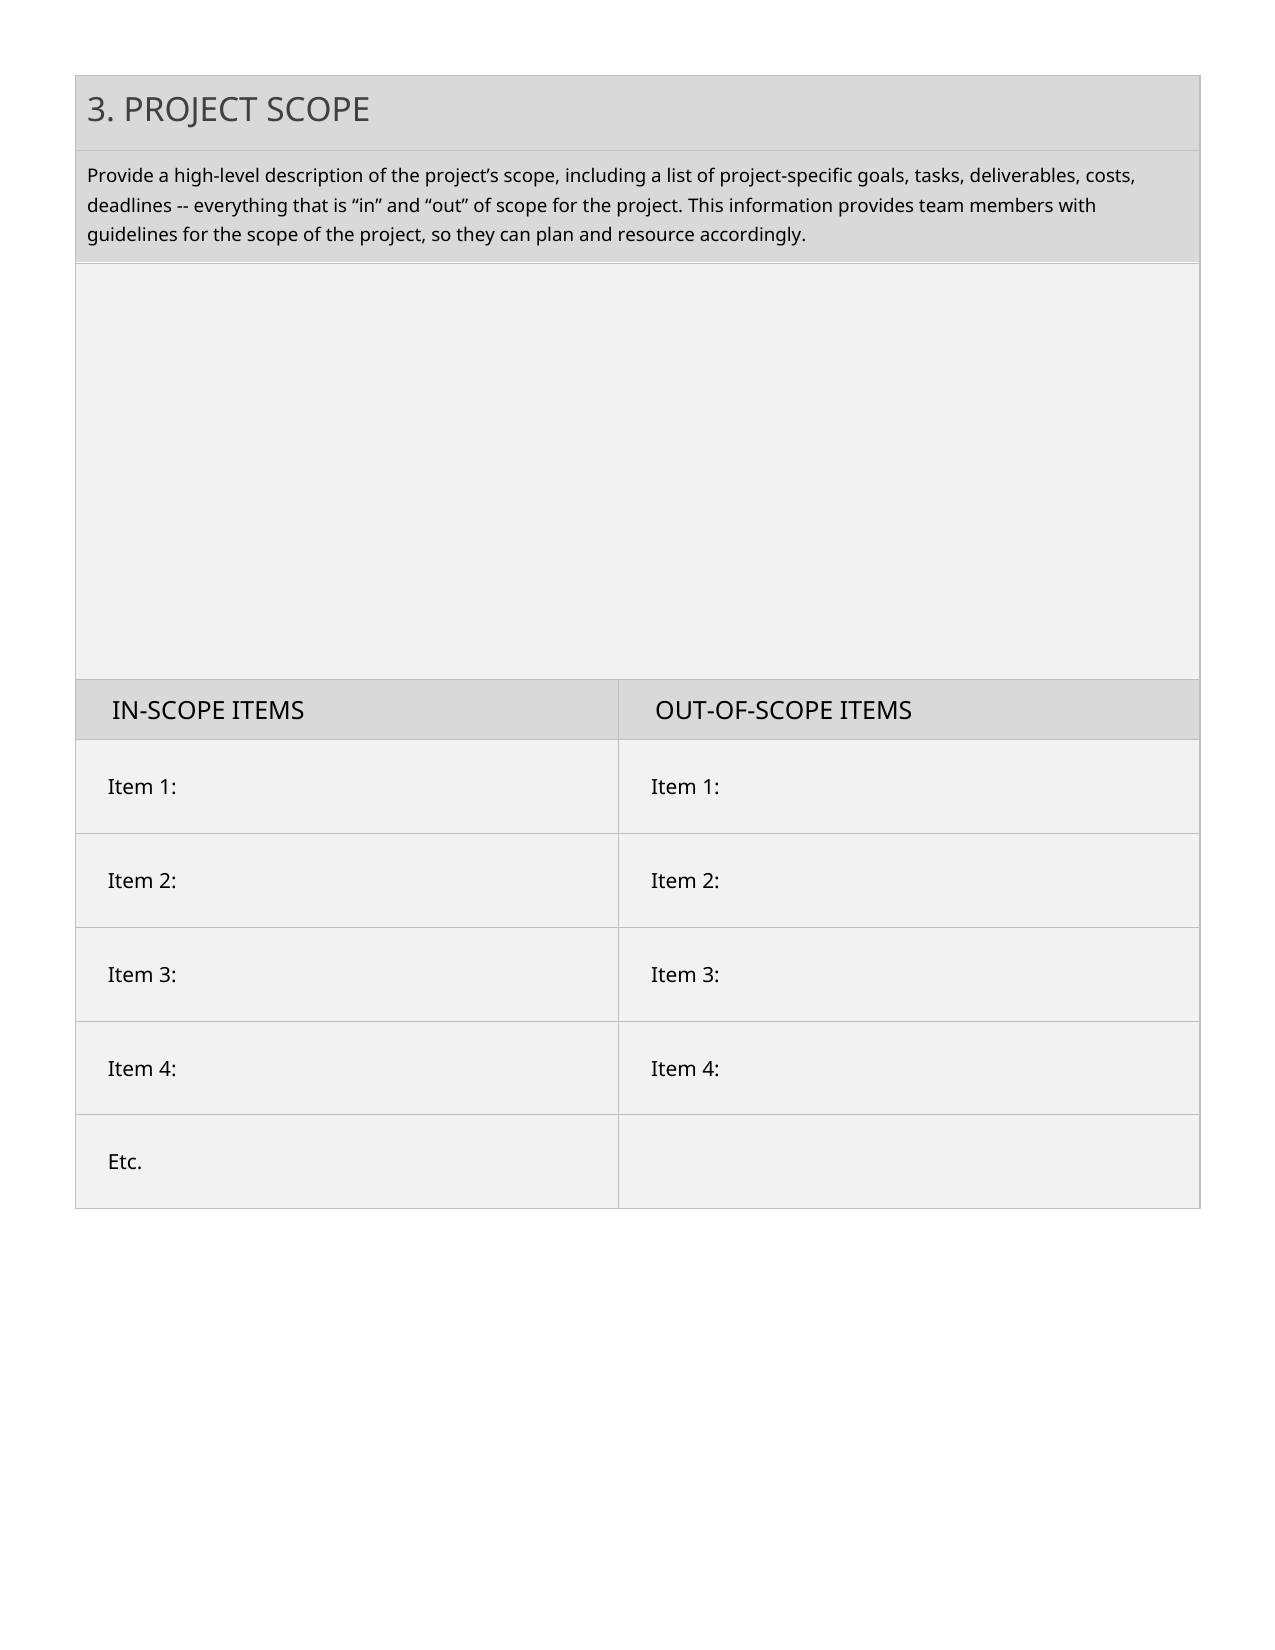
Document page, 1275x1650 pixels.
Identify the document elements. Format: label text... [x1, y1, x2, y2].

table_cell Item 1: [76, 740, 618, 833]
table_cell [76, 264, 1199, 679]
table_cell Item 1: [619, 740, 1199, 833]
table_cell IN-SCOPE ITEMS [76, 680, 618, 739]
table_cell Item 2: [76, 834, 618, 927]
table_cell Item 2: [619, 834, 1199, 927]
table_cell OUT-OF-SCOPE ITEMS [619, 680, 1199, 739]
table_cell Item 3: [619, 928, 1199, 1021]
table_header 3. PROJECT SCOPE [76, 76, 1199, 150]
table_cell Item 4: [76, 1022, 618, 1114]
table_cell Item 3: [76, 928, 618, 1021]
table_cell [619, 1115, 1199, 1208]
table_cell Provide a high-level description of the project’s scope, including a list of project-specific goals, tasks, deliverables, costs, deadlines -- everything that is “in” and “out” of scope for the project. This information provides team members with guidelines for the scope of the project, so they can plan and resource accordingly. [76, 151, 1199, 262]
table_cell Item 4: [619, 1022, 1199, 1114]
table_cell Etc. [76, 1115, 618, 1208]
